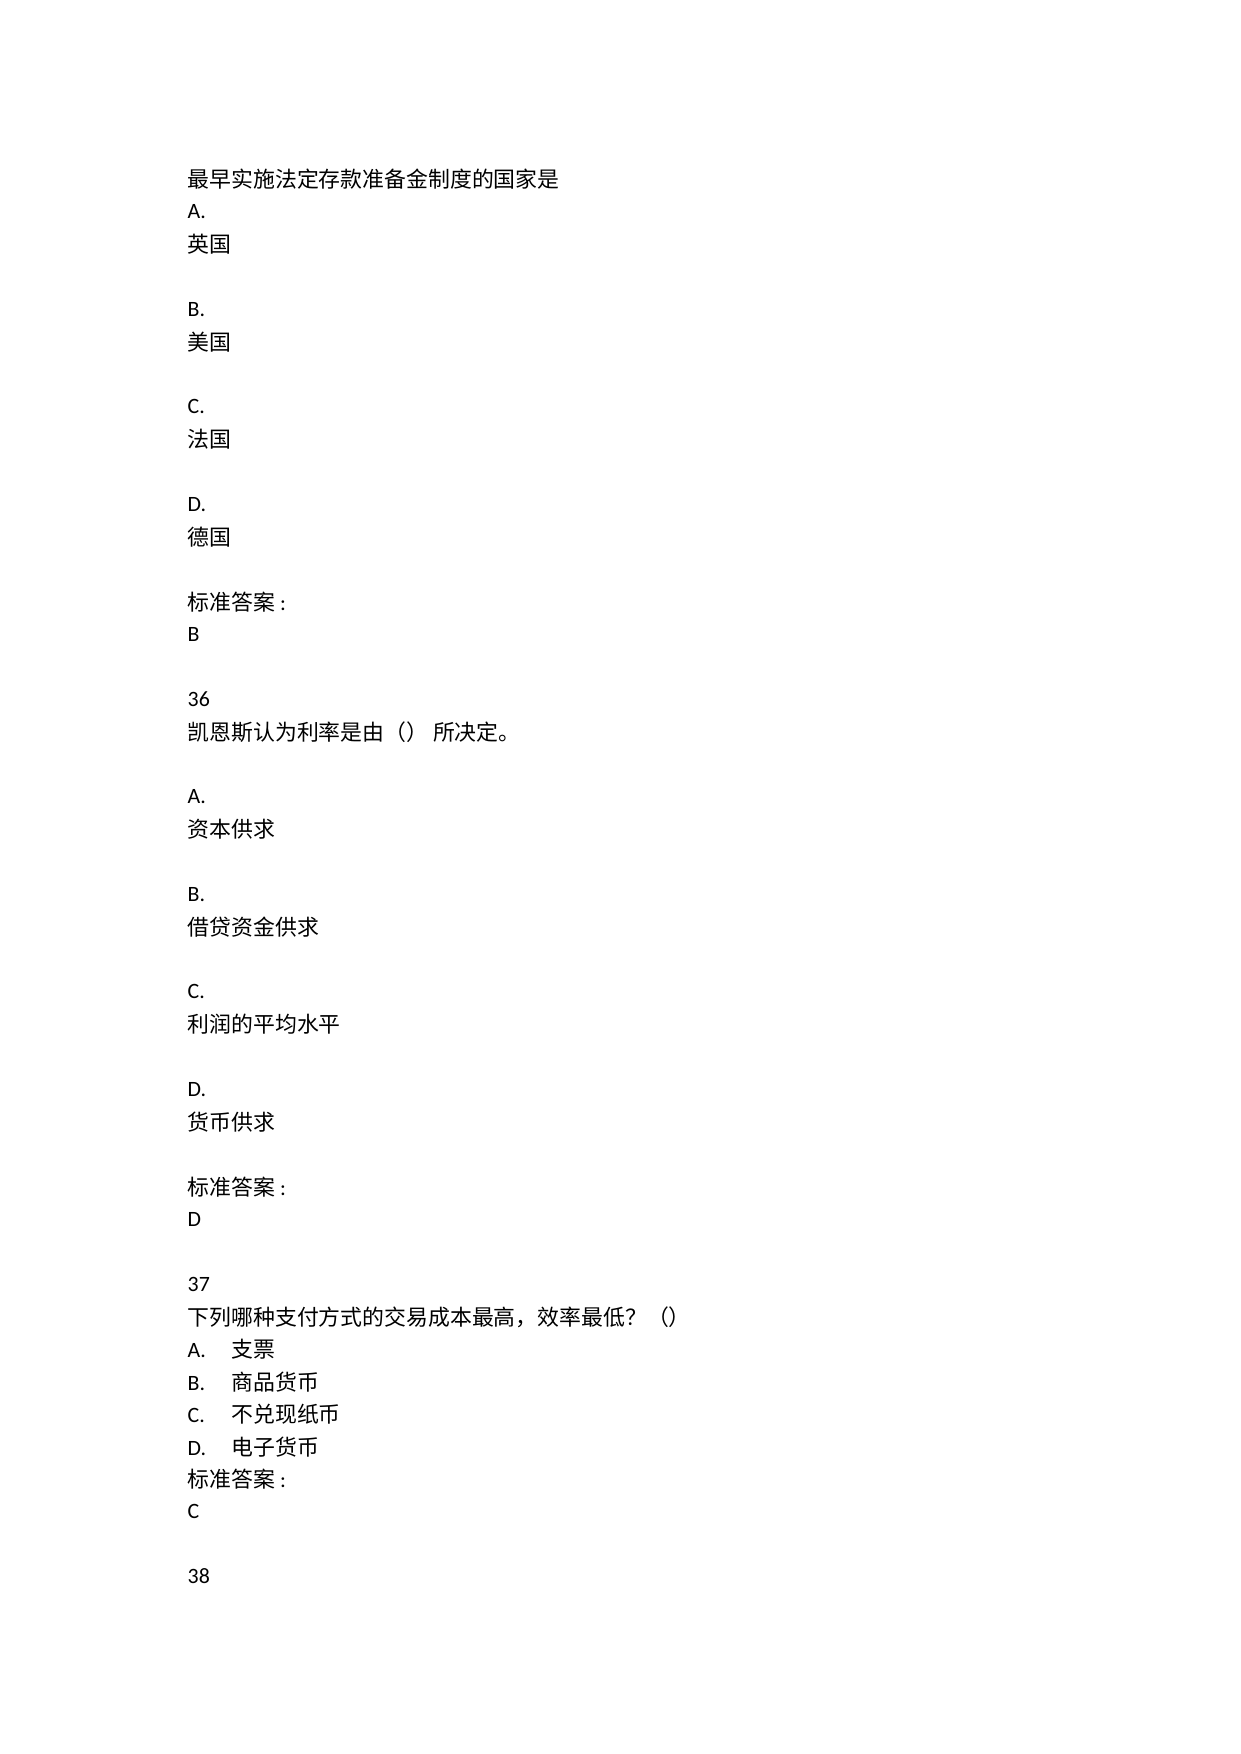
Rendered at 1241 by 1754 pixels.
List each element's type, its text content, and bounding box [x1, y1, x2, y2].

text B. 商品货币 [187, 1364, 1053, 1397]
text D [187, 1202, 1053, 1234]
text 标准答案 : [187, 1462, 1053, 1494]
text C. [187, 974, 1053, 1007]
text B [187, 617, 1053, 649]
text 借贷资金供求 [187, 909, 1053, 942]
text 最早实施法定存款准备金制度的国家是 [187, 162, 1053, 194]
text A. [187, 779, 1053, 812]
text D. 电子货币 [187, 1429, 1053, 1462]
text 36 [187, 682, 1053, 714]
text 资本供求 [187, 812, 1053, 844]
text 下列哪种支付方式的交易成本最高，效率最低？（） [187, 1299, 1053, 1332]
text 标准答案 : [187, 584, 1053, 617]
text D. [187, 1072, 1053, 1104]
text C. [187, 389, 1053, 422]
text 美国 [187, 324, 1053, 357]
text C [187, 1494, 1053, 1527]
text 法国 [187, 422, 1053, 454]
text 货币供求 [187, 1104, 1053, 1137]
text 凯恩斯认为利率是由（） 所决定。 [187, 714, 1053, 747]
text 38 [187, 1559, 1053, 1592]
text 37 [187, 1267, 1053, 1299]
text 英国 [187, 227, 1053, 259]
text 利润的平均水平 [187, 1007, 1053, 1039]
text A. 支票 [187, 1332, 1053, 1364]
text B. [187, 292, 1053, 324]
text 德国 [187, 519, 1053, 552]
text 标准答案 : [187, 1169, 1053, 1202]
text D. [187, 487, 1053, 519]
text A. [187, 194, 1053, 227]
text C. 不兑现纸币 [187, 1397, 1053, 1429]
text B. [187, 877, 1053, 909]
